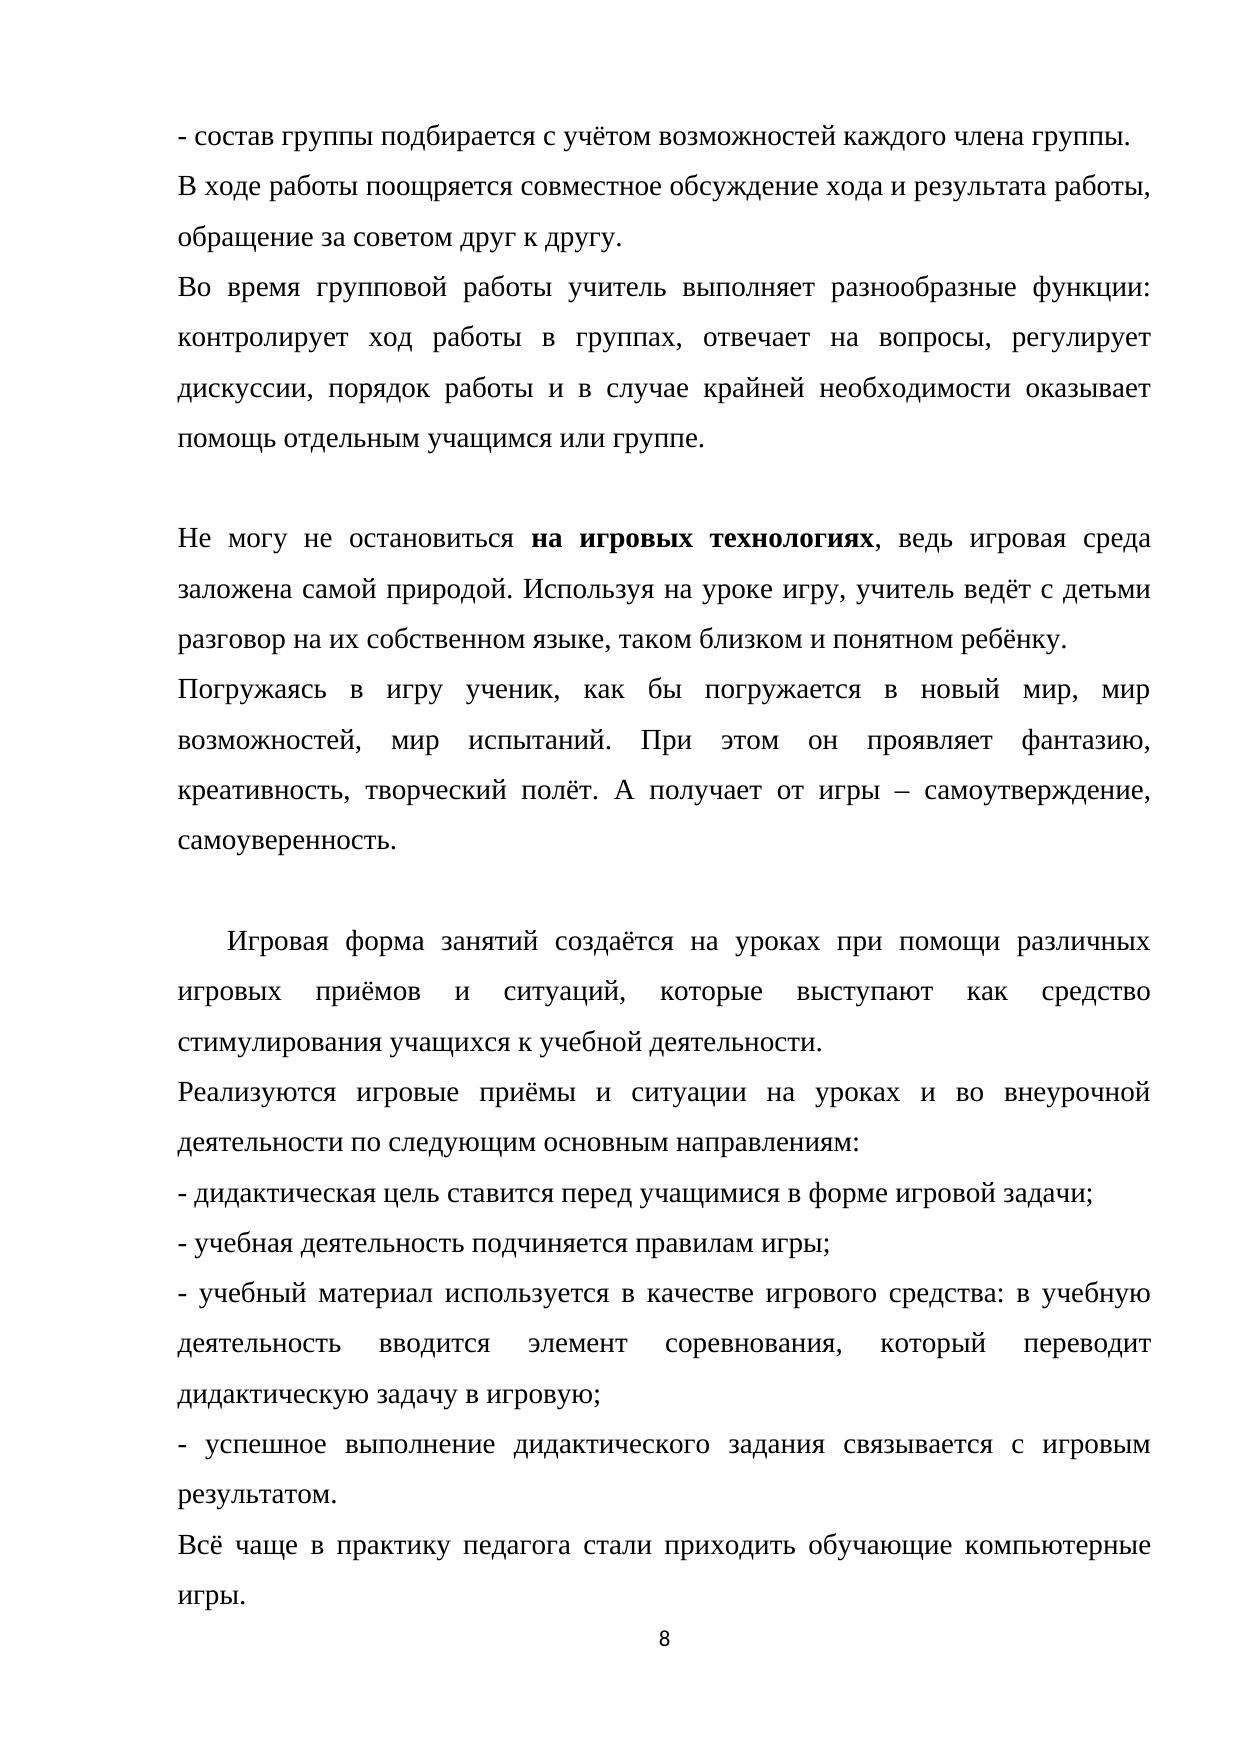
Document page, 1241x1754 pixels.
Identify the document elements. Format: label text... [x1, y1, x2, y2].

text Реализуются игровые приёмы и ситуации на уроках и во внеурочной деятельности по следующим основным направлениям: [177, 1074, 1152, 1158]
text Не могу не остановиться на игровых технологиях, ведь игровая среда заложена самой природой. Используя на уроке игру, учитель ведёт с детьми разговор на их собственном языке, таком близком и понятном ребёнку. [177, 521, 1152, 655]
text - успешное выполнение дидактического задания связывается с игровым результатом. [177, 1426, 1152, 1510]
text - состав группы подбирается с учётом возможностей каждого члена группы. [177, 118, 1152, 152]
text Всё чаще в практику педагога стали приходить обучающие компьютерные игры. [177, 1527, 1152, 1611]
text - дидактическая цель ставится перед учащимися в форме игровой задачи; [177, 1175, 1152, 1208]
text Во время групповой работы учитель выполняет разнообразные функции: контролирует ход работы в группах, отвечает на вопросы, регулирует дискуссии, порядок работы и в случае крайней необходимости оказывает помощь отдельным учащимся или группе. [177, 269, 1152, 453]
text Игровая форма занятий создаётся на уроках при помощи различных игровых приёмов и ситуаций, которые выступают как средство стимулирования учащихся к учебной деятельности. [177, 923, 1152, 1057]
text - учебный материал используется в качестве игрового средства: в учебную деятельность вводится элемент соревнования, который переводит дидактическую задачу в игровую; [177, 1275, 1152, 1409]
text Погружаясь в игру ученик, как бы погружается в новый мир, мир возможностей, мир испытаний. При этом он проявляет фантазию, креативность, творческий полёт. А получает от игры – самоутверждение, самоуверенность. [177, 672, 1152, 856]
text - учебная деятельность подчиняется правилам игры; [177, 1225, 1152, 1258]
text В ходе работы поощряется совместное обсуждение хода и результата работы, обращение за советом друг к другу. [177, 168, 1152, 252]
